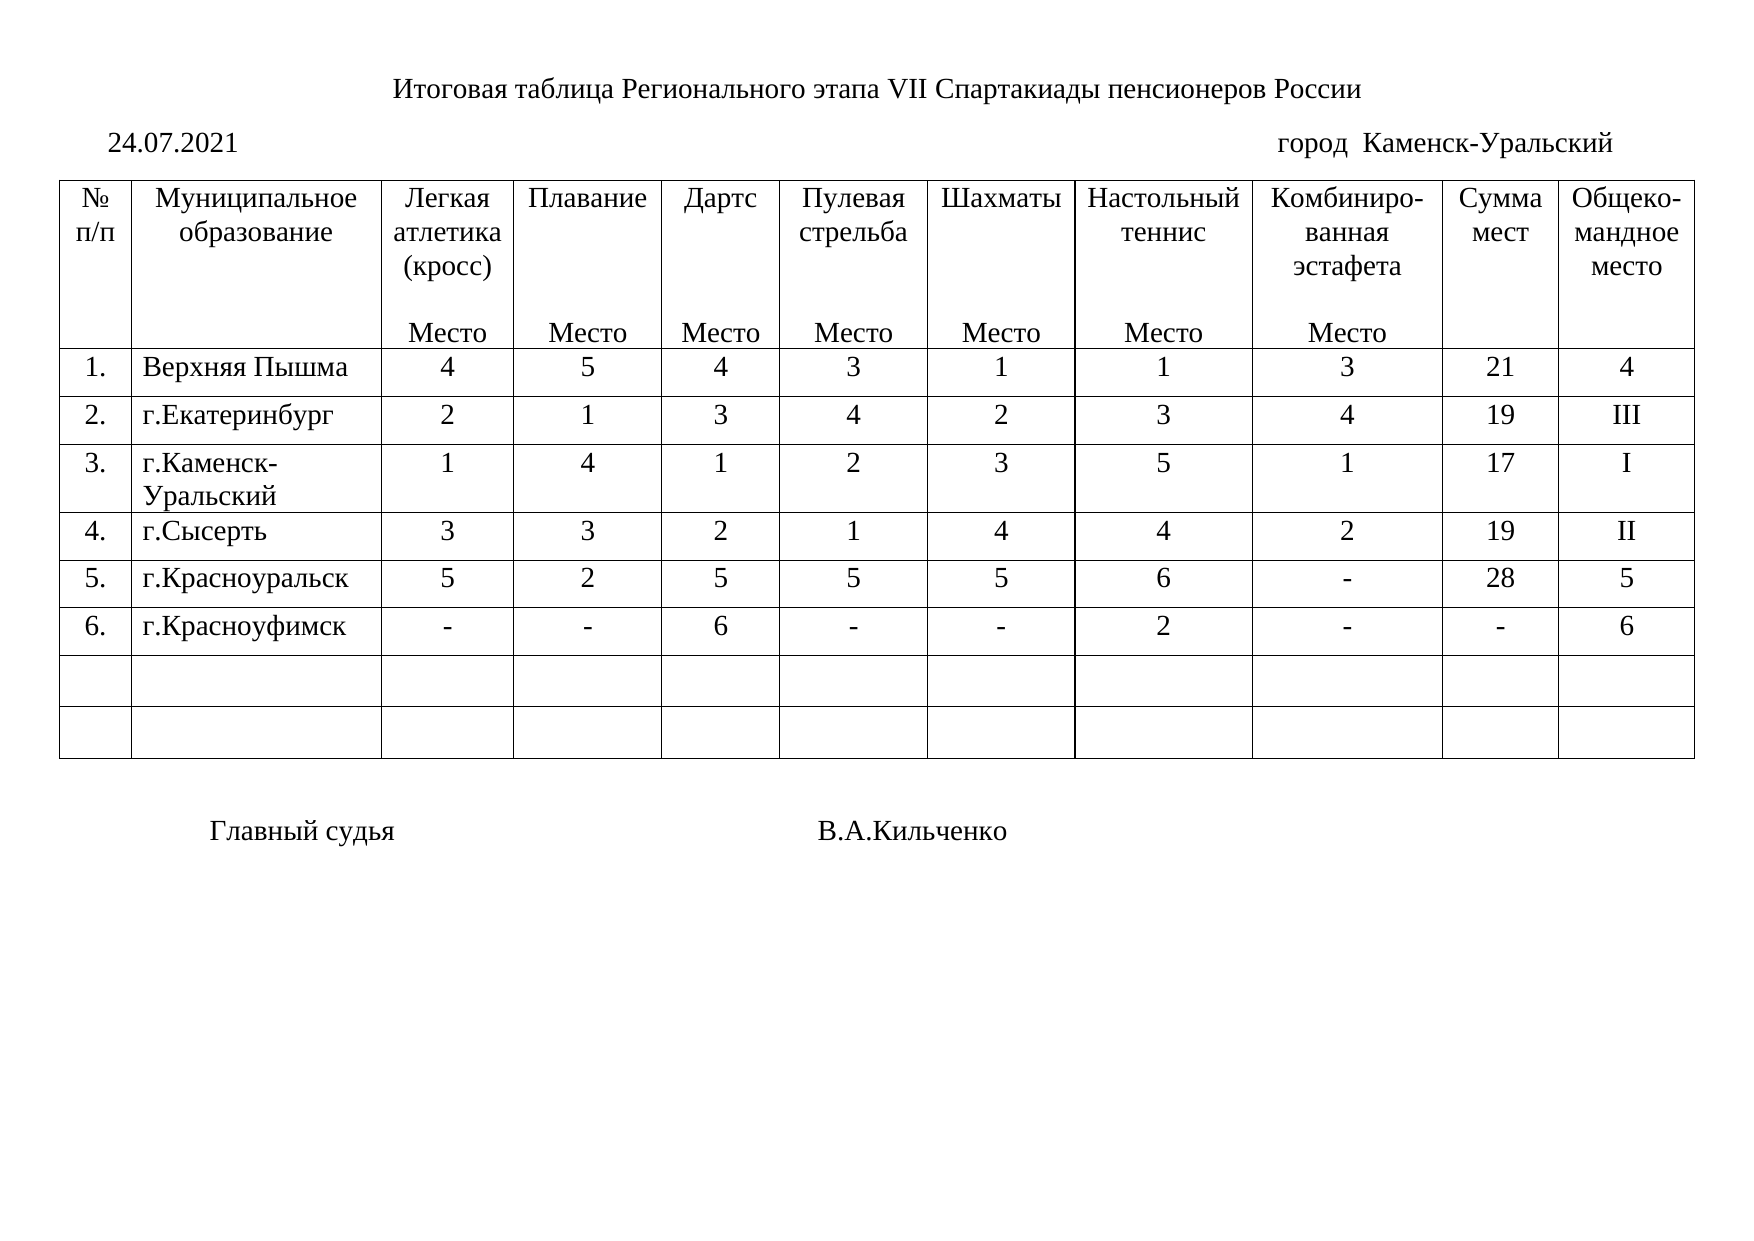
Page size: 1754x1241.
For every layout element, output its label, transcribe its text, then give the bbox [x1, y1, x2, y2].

table_cell 2 [382, 397, 513, 444]
table_cell 1 [1253, 445, 1442, 512]
table_header Комбиниро- ванная эстафета Место [1253, 181, 1442, 348]
table_cell 5 [662, 561, 779, 607]
table_header Плавание Место [514, 181, 661, 348]
table_cell 4 [382, 349, 513, 396]
table_header № п/п [60, 181, 131, 348]
table_cell 4 [514, 445, 661, 512]
text Главный судья В.А.Кильченко [71, 813, 1683, 846]
table_cell 5 [514, 349, 661, 396]
table_cell I [1559, 445, 1694, 512]
table_cell г.Екатеринбург [132, 397, 381, 444]
table_cell 2 [1076, 608, 1252, 655]
table_cell 1. [60, 349, 131, 396]
table_cell [780, 707, 927, 757]
table_cell [1559, 707, 1694, 757]
table_cell 5 [382, 561, 513, 607]
table_cell 4 [780, 397, 927, 444]
table_cell - [928, 608, 1074, 655]
table_cell 2. [60, 397, 131, 444]
table_cell 19 [1443, 513, 1558, 559]
table_cell [662, 707, 779, 757]
table_cell [1253, 656, 1442, 706]
table_cell 3 [1253, 349, 1442, 396]
table_cell 3. [60, 445, 131, 512]
table_cell - [1253, 608, 1442, 655]
table_cell 1 [662, 445, 779, 512]
table_cell 2 [514, 561, 661, 607]
table_cell 5 [780, 561, 927, 607]
table_cell 6 [1559, 608, 1694, 655]
table_cell [60, 707, 131, 757]
table_cell [928, 656, 1074, 706]
table_header Муниципальное образование [132, 181, 381, 348]
table_cell [132, 656, 381, 706]
table_cell 2 [780, 445, 927, 512]
table_cell 2 [1253, 513, 1442, 559]
table_header Пулевая стрельба Место [780, 181, 927, 348]
table_header Общеко- мандное место [1559, 181, 1694, 348]
table_cell 2 [928, 397, 1074, 444]
table_cell 3 [928, 445, 1074, 512]
table_cell 4 [1253, 397, 1442, 444]
table_cell [1253, 707, 1442, 757]
table_cell г.Красноуфимск [132, 608, 381, 655]
table_cell [928, 707, 1074, 757]
table_cell [1076, 656, 1252, 706]
table_cell 5. [60, 561, 131, 607]
table_cell [1076, 707, 1252, 757]
table_cell 28 [1443, 561, 1558, 607]
table_cell [662, 656, 779, 706]
table_cell [132, 707, 381, 757]
table_cell - [1443, 608, 1558, 655]
table_cell 3 [382, 513, 513, 559]
table_cell 6 [1076, 561, 1252, 607]
table_cell [1443, 656, 1558, 706]
table_cell - [514, 608, 661, 655]
table_cell 5 [1559, 561, 1694, 607]
table_cell III [1559, 397, 1694, 444]
table_cell 1 [1076, 349, 1252, 396]
table_cell [1443, 707, 1558, 757]
table_header Шахматы Место [928, 181, 1074, 348]
table_cell 1 [514, 397, 661, 444]
table_cell 4 [1559, 349, 1694, 396]
table_cell 19 [1443, 397, 1558, 444]
table_header Легкая атлетика (кросс) Место [382, 181, 513, 348]
table_cell 1 [928, 349, 1074, 396]
table_cell 4 [928, 513, 1074, 559]
table_cell г.Сысерть [132, 513, 381, 559]
table_cell [60, 656, 131, 706]
table_cell 5 [928, 561, 1074, 607]
table_cell г.Красноуральск [132, 561, 381, 607]
table_cell Верхняя Пышма [132, 349, 381, 396]
table_cell 3 [662, 397, 779, 444]
table_cell 17 [1443, 445, 1558, 512]
table_cell [780, 656, 927, 706]
table_cell [1559, 656, 1694, 706]
table_cell [382, 707, 513, 757]
table_cell 4. [60, 513, 131, 559]
table_cell 5 [1076, 445, 1252, 512]
text 24.07.2021 город Каменск-Уральский [71, 125, 1683, 159]
table_cell 4 [662, 349, 779, 396]
table_cell II [1559, 513, 1694, 559]
table_header Настольный теннис Место [1076, 181, 1252, 348]
table_cell 1 [382, 445, 513, 512]
table_cell 4 [1076, 513, 1252, 559]
table_cell 2 [662, 513, 779, 559]
table_header Сумма мест [1443, 181, 1558, 348]
table_cell [514, 707, 661, 757]
table_cell 1 [780, 513, 927, 559]
table_cell [514, 656, 661, 706]
table_cell г.Каменск-Уральский [132, 445, 381, 512]
table_cell - [780, 608, 927, 655]
text Итоговая таблица Регионального этапа VII Спартакиады пенсионеров России [71, 71, 1683, 104]
table_cell 21 [1443, 349, 1558, 396]
table_header Дартс Место [662, 181, 779, 348]
table_cell 3 [514, 513, 661, 559]
table_cell [382, 656, 513, 706]
table_cell - [382, 608, 513, 655]
table_cell 6 [662, 608, 779, 655]
table_cell 3 [780, 349, 927, 396]
table_cell 3 [1076, 397, 1252, 444]
table_cell - [1253, 561, 1442, 607]
table_cell 6. [60, 608, 131, 655]
